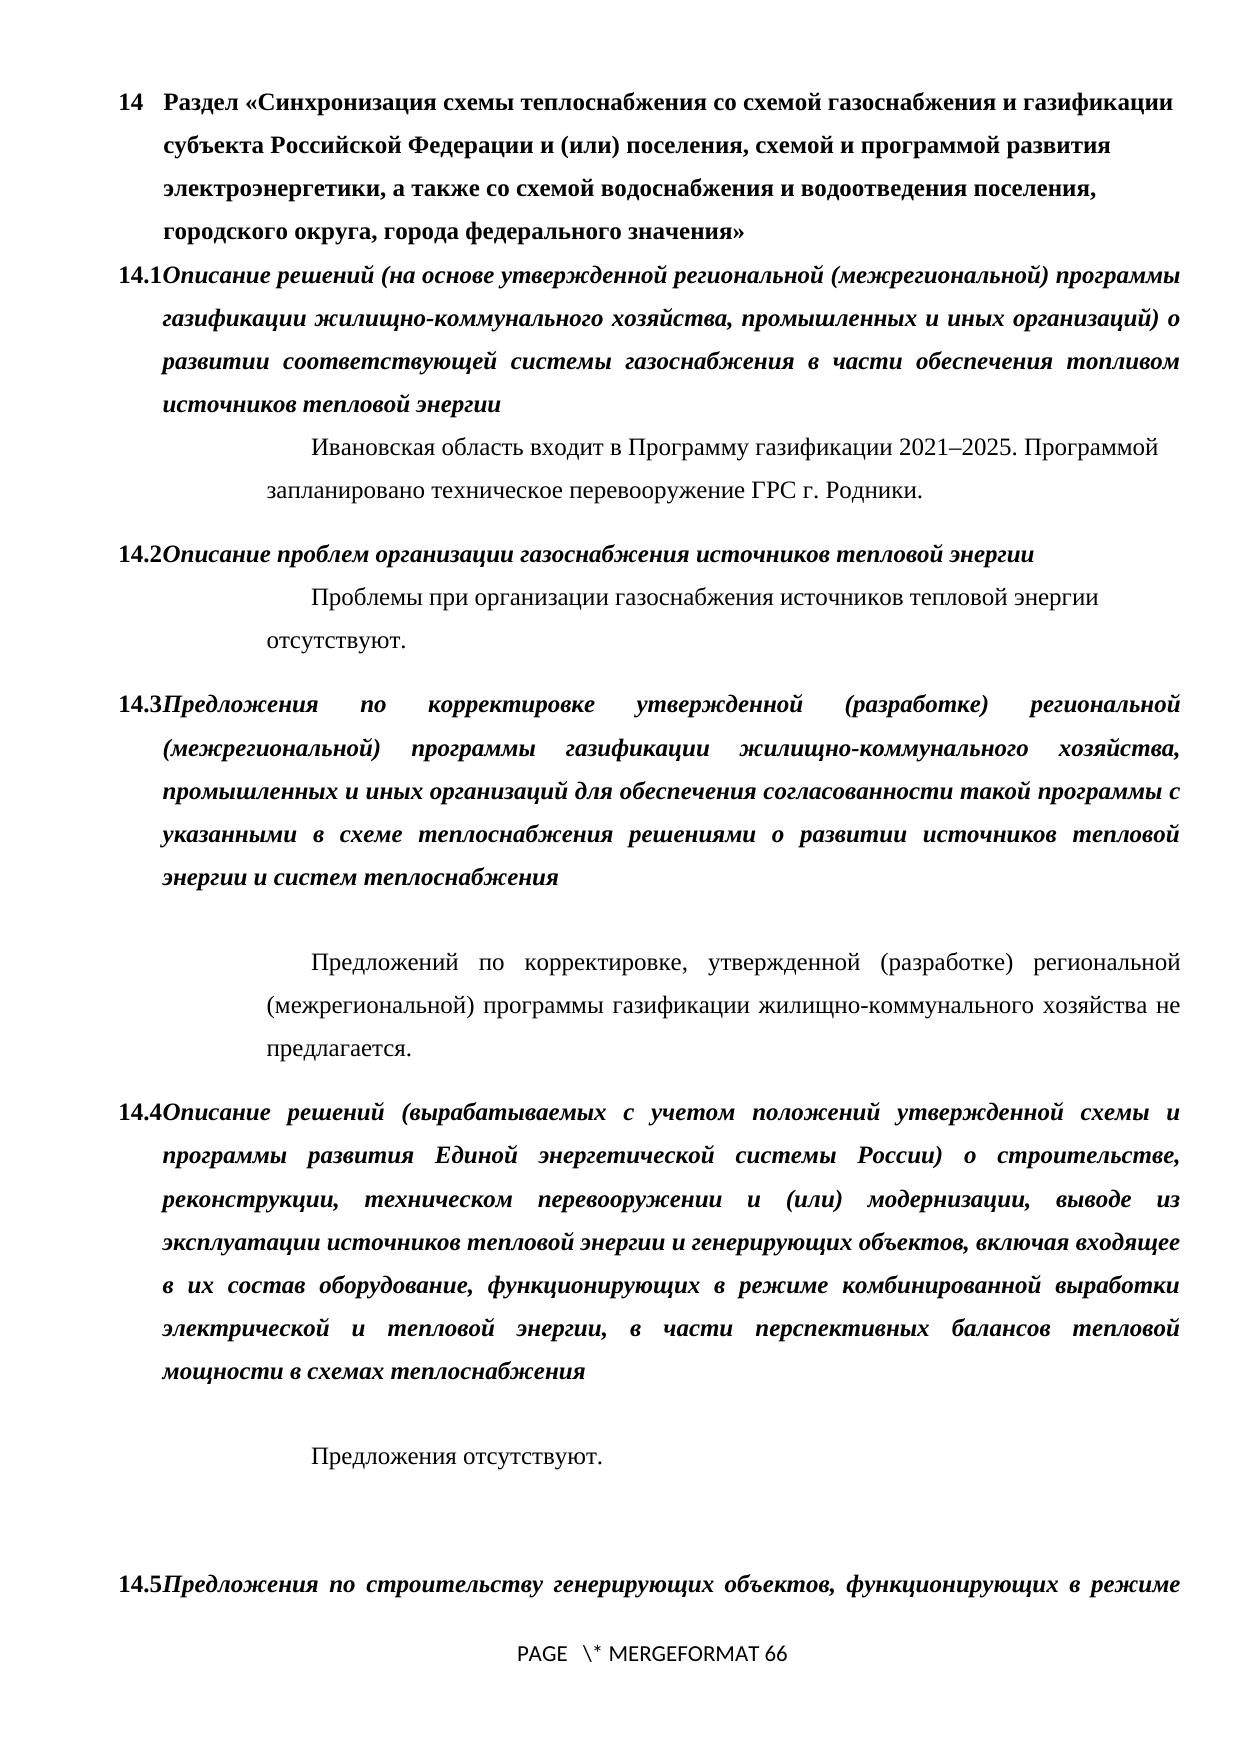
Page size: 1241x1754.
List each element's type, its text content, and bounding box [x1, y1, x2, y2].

text Предложений по корректировке, утвержденной (разработке) региональной (межрегиональной) программы газификации жилищно-коммунального хозяйства не предлагается. [266, 947, 1181, 1062]
subtitle Предложения по корректировке утвержденной (разработке) региональной (межрегиональной) программы газификации жилищно-коммунального хозяйства, промышленных и иных организаций для обеспечения согласованности такой программы с указанными в схеме теплоснабжения решениями о развитии источников тепловой энергии и систем теплоснабжения [118, 689, 1181, 891]
subtitle Описание решений (на основе утвержденной региональной (межрегиональной) программы газификации жилищно-коммунального хозяйства, промышленных и иных организаций) о развитии соответствующей системы газоснабжения в части обеспечения топливом источников тепловой энергии [118, 260, 1181, 418]
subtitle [118, 1569, 1181, 1598]
subtitle Описание решений (вырабатываемых с учетом положений утвержденной схемы и программы развития Единой энергетической системы России) о строительстве, реконструкции, техническом перевооружении и (или) модернизации, выводе из эксплуатации источников тепловой энергии и генерирующих объектов, включая входящее в их состав оборудование, функционирующих в режиме комбинированной выработки электрической и тепловой энергии, в части перспективных балансов тепловой мощности в схемах теплоснабжения [118, 1097, 1181, 1385]
text Предложения отсутствуют. [266, 1441, 1181, 1470]
text Ивановская область входит в Программу газификации 2021–2025. Программой запланировано техническое перевооружение ГРС г. Родники. [266, 432, 1181, 504]
subtitle Описание проблем организации газоснабжения источников тепловой энергии [118, 539, 1181, 568]
text Раздел «Синхронизация схемы теплоснабжения со схемой газоснабжения и газификации субъекта Российской Федерации и (или) поселения, схемой и программой развития электроэнергетики, а также со схемой водоснабжения и водоотведения поселения, городского округа, города федерального значения» [118, 87, 1181, 245]
text Проблемы при организации газоснабжения источников тепловой энергии отсутствуют. [266, 582, 1181, 654]
